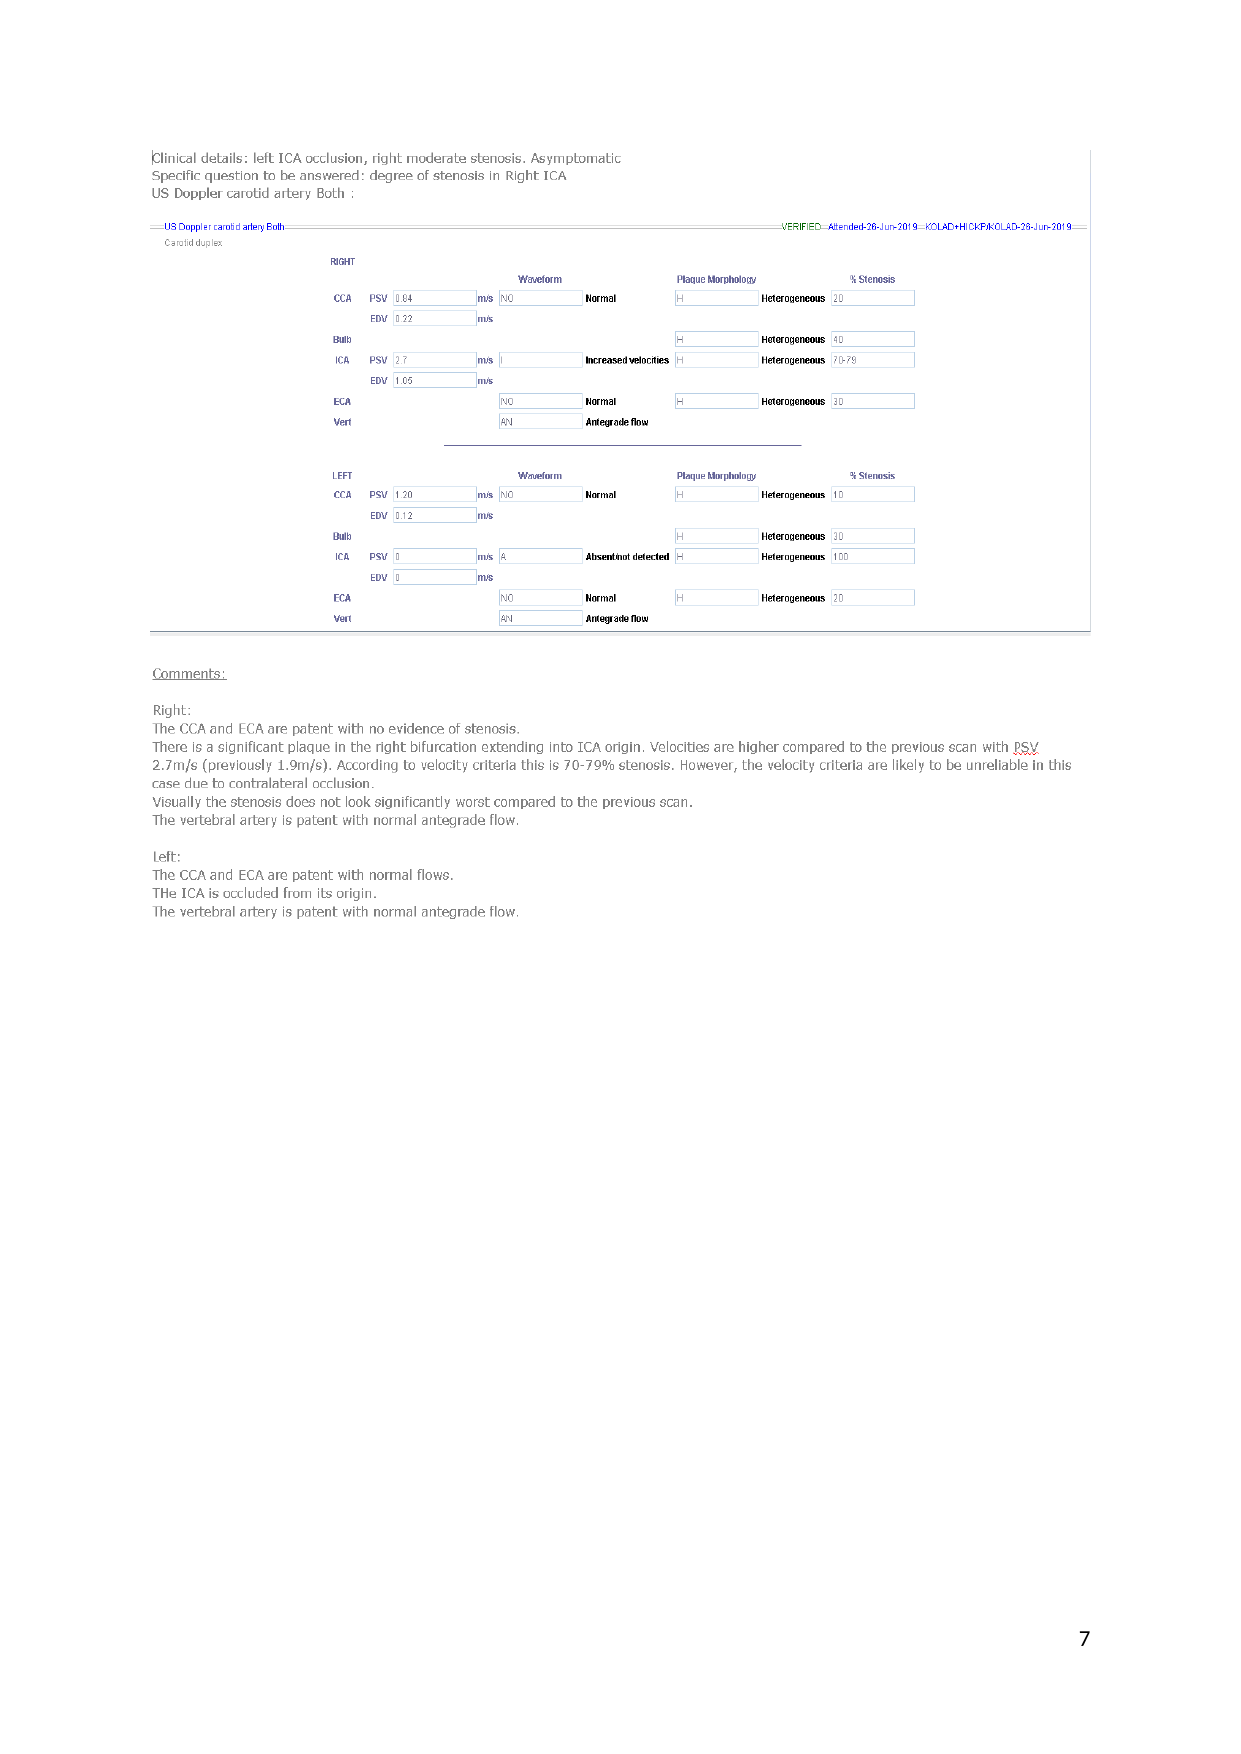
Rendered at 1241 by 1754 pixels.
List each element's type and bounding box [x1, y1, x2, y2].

picture [150, 654, 1089, 951]
picture [150, 150, 1091, 636]
